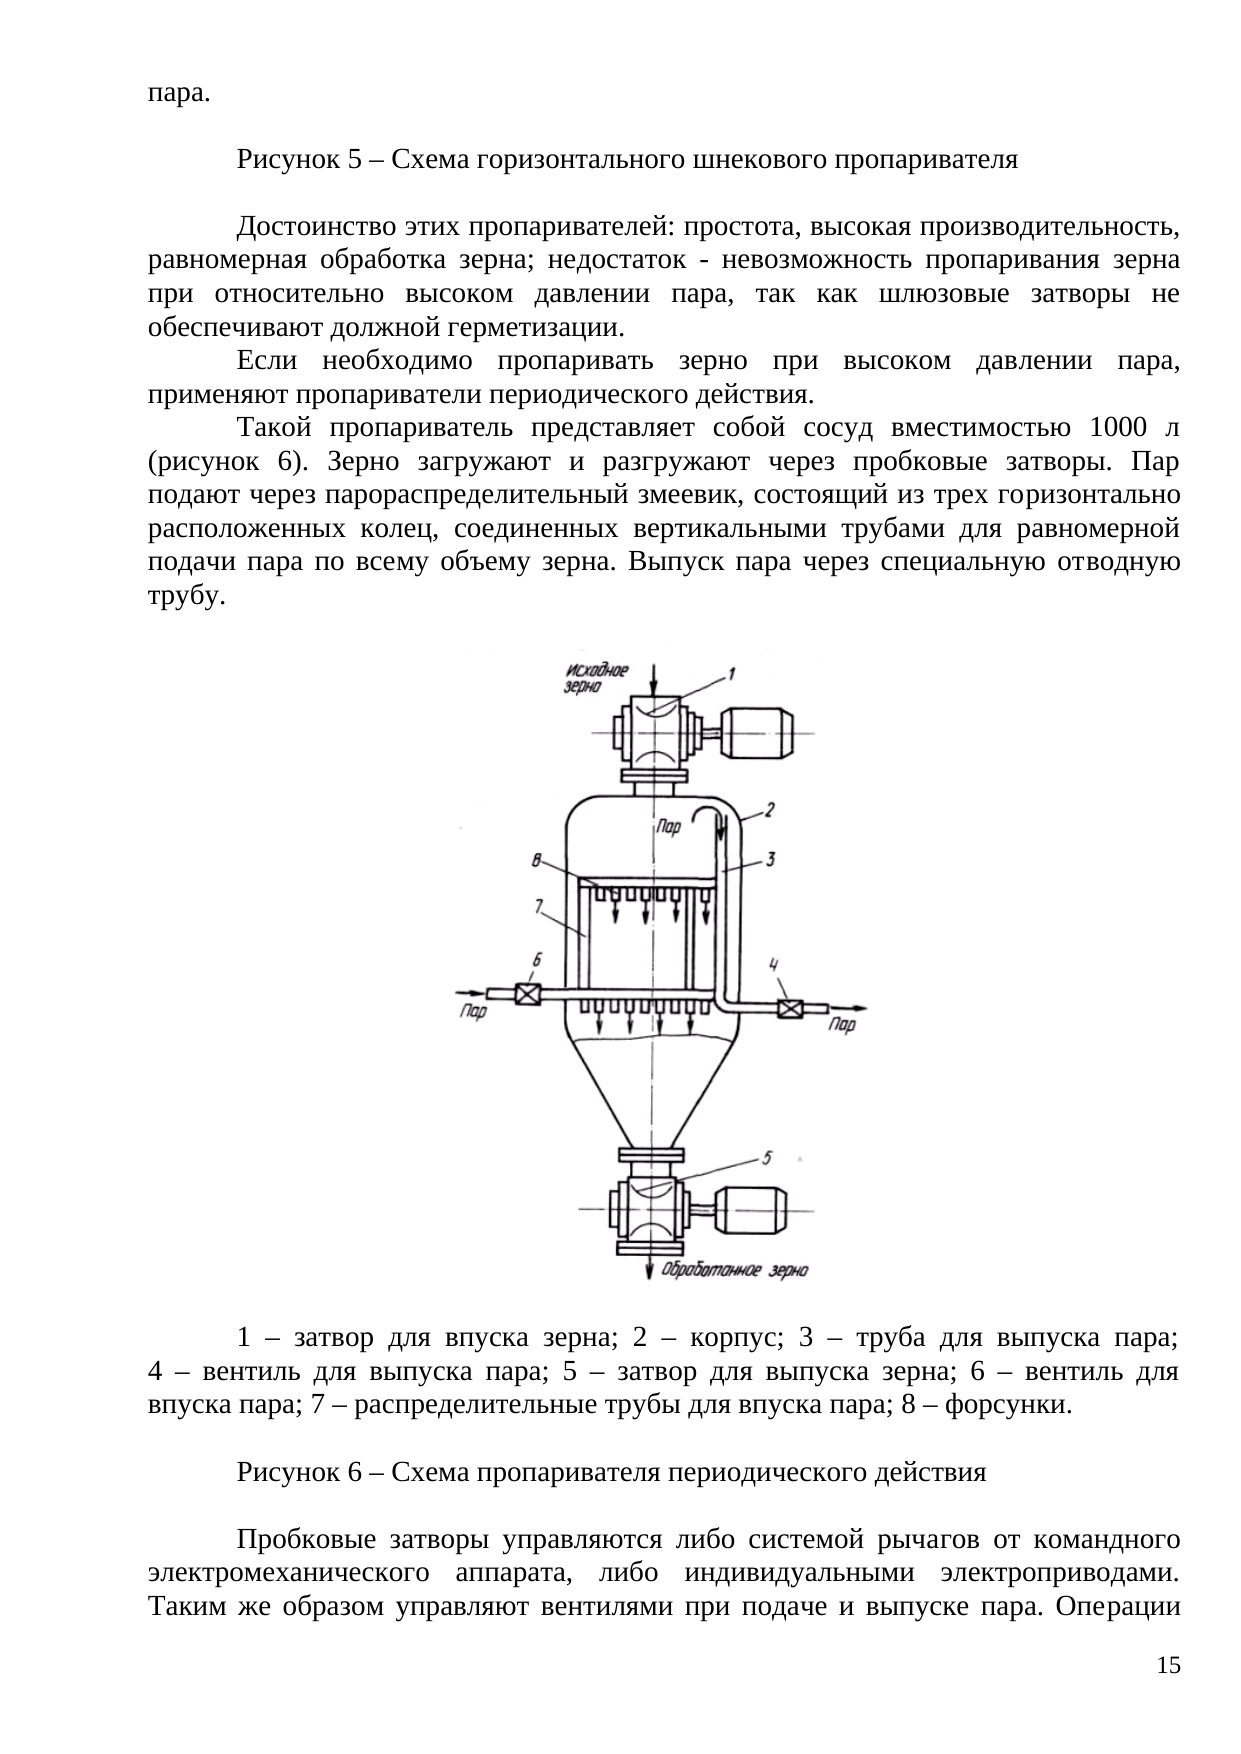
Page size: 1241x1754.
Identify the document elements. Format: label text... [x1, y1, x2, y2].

text Рисунок 5 – Схема горизонтального шнекового пропаривателя [148, 141, 1181, 174]
text 1 – затвор для впуска зерна; 2 – корпус; 3 – труба для выпуска пара; 4 – вентиль для выпуска пара; 5 – затвор для выпуска зерна; 6 – вентиль для впуска пара; 7 – распределительные трубы для впуска пара; 8 – форсунки. [148, 1319, 1181, 1420]
text Достоинство этих пропаривателей: простота, высокая производительность, равномерная обработка зерна; недостаток - невозможность пропаривания зерна при относительно высоком давлении пара, так как шлюзовые затворы не обеспечивают должной герметизации. [148, 208, 1181, 342]
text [148, 74, 1181, 107]
text Если необходимо пропаривать зерно при высоком давлении пара, применяют пропариватели периодического действия. [148, 342, 1181, 409]
picture [454, 644, 875, 1286]
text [148, 1521, 1181, 1621]
text Рисунок 6 – Схема пропаривателя периодического действия [148, 1454, 1181, 1487]
text Такой пропариватель представляет собой сосуд вместимостью 1000 л (рисунок 6). Зерно загружают и разгружают через пробковые затворы. Пар подают через парораспределительный змеевик, состоящий из трех горизонтально расположенных колец, соединенных вертикальными трубами для равномерной подачи пара по всему объему зерна. Выпуск пара через специальную отводную трубу. [148, 409, 1181, 611]
